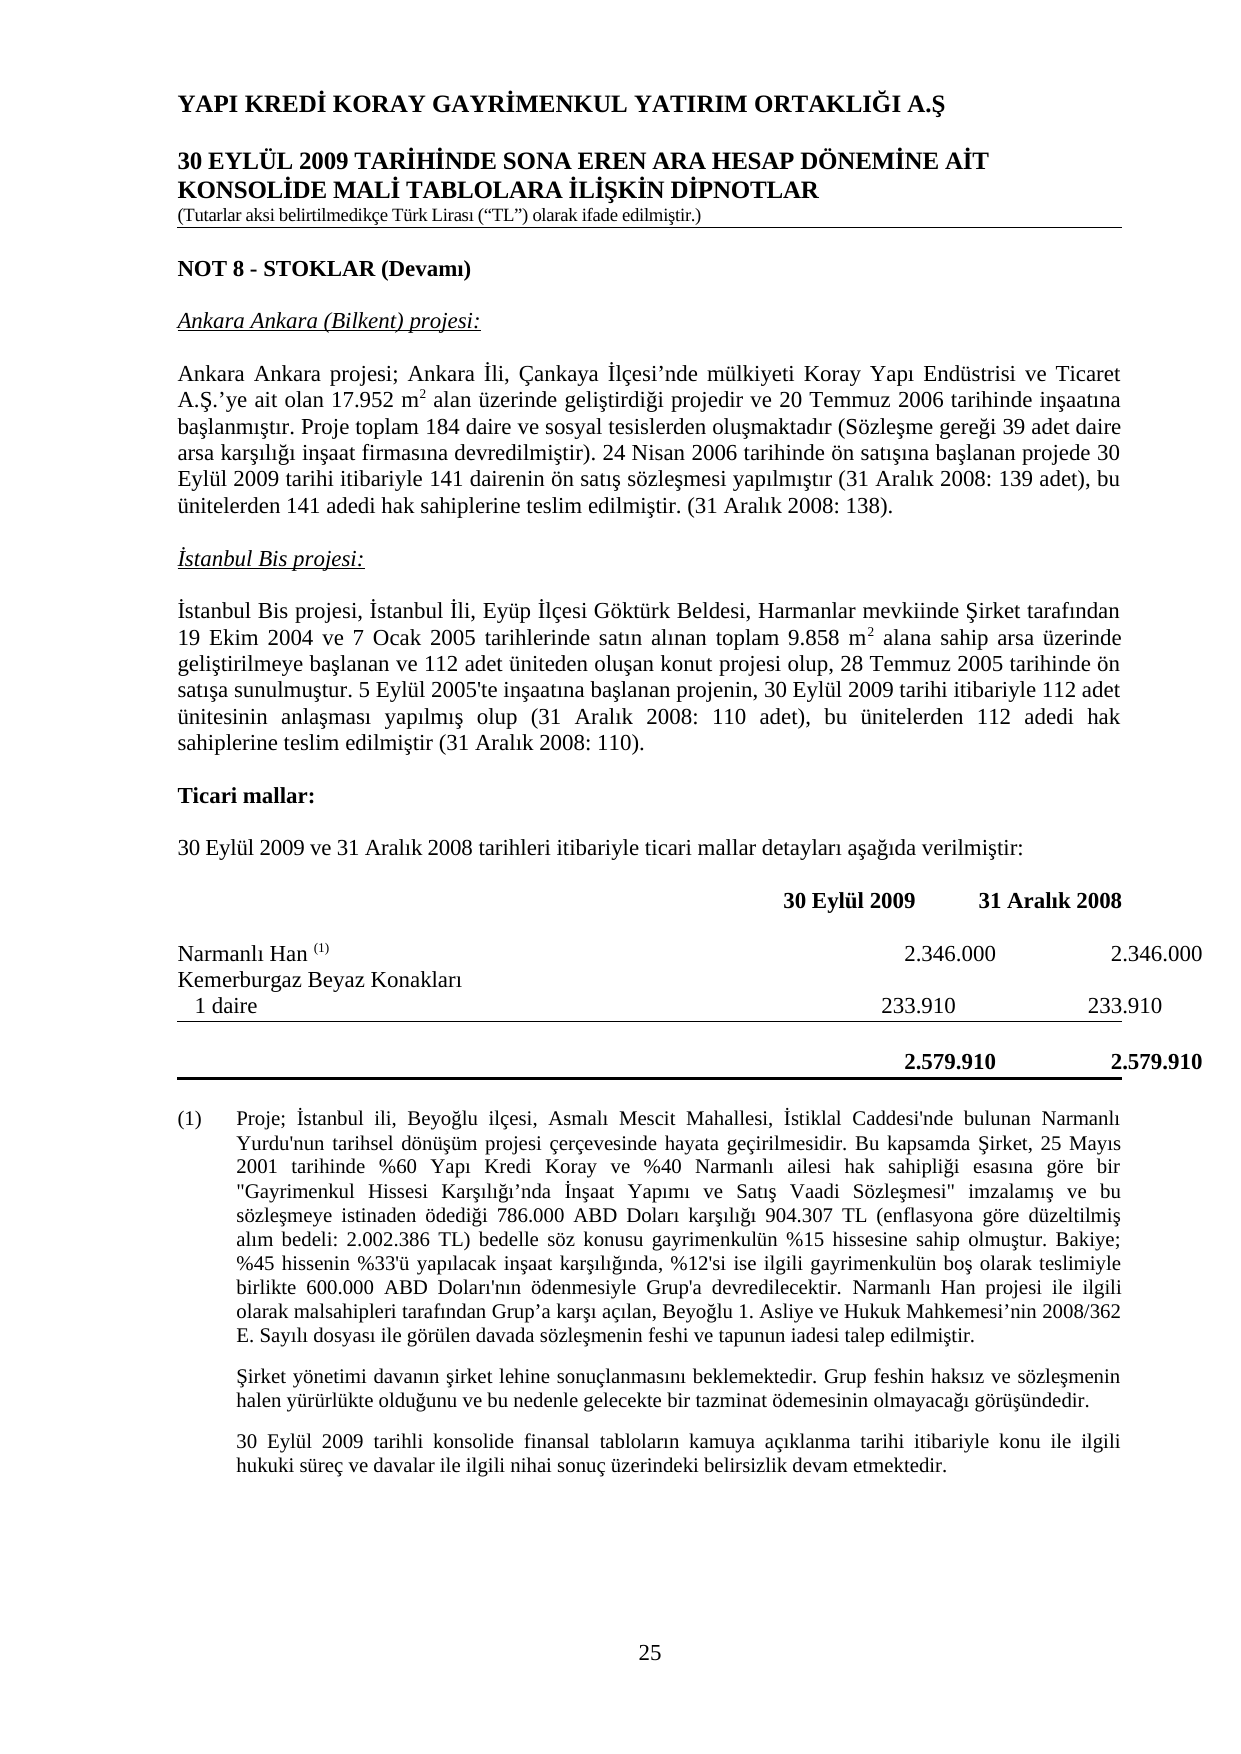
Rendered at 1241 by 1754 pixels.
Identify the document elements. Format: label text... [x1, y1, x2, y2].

text 30 Eylül 2009 ve 31 Aralık 2008 tarihleri itibariyle ticari mallar detayları aşağıda verilmiştir: [177, 834, 1122, 861]
text 30 Eylül 2009 31 Aralık 2008 [177, 887, 1122, 913]
text 30 Eylül 2009 tarihli konsolide finansal tabloların kamuya açıklanma tarihi itibariyle konu ile ilgili hukuki süreç ve davalar ile ilgili nihai sonuç üzerindeki belirsizlik devam etmektedir. [236, 1429, 1122, 1477]
text Kemerburgaz Beyaz Konakları [177, 966, 1122, 993]
text Ankara Ankara projesi; Ankara İli, Çankaya İlçesi’nde mülkiyeti Koray Yapı Endüstrisi ve Ticaret A.Ş.’ye ait olan 17.952 m2 alan üzerinde geliştirdiği projedir ve 20 Temmuz 2006 tarihinde inşaatına başlanmıştır. Proje toplam 184 daire ve sosyal tesislerden oluşmaktadır (Sözleşme gereği 39 adet daire arsa karşılığı inşaat firmasına devredilmiştir). 24 Nisan 2006 tarihinde ön satışına başlanan projede 30 Eylül 2009 tarihi itibariyle 141 dairenin ön satış sözleşmesi yapılmıştır (31 Aralık 2008: 139 adet), bu ünitelerden 141 adedi hak sahiplerine teslim edilmiştir. (31 Aralık 2008: 138). [177, 360, 1122, 518]
text Ticari mallar: [177, 782, 1122, 808]
text NOT 8 - STOKLAR (Devamı) [177, 255, 1122, 281]
text 1 daire 233.910 233.910 [177, 993, 1122, 1021]
text Şirket yönetimi davanın şirket lehine sonuçlanmasını beklemektedir. Grup feshin haksız ve sözleşmenin halen yürürlükte olduğunu ve bu nedenle gelecekte bir tazminat ödemesinin olmayacağı görüşündedir. [236, 1364, 1122, 1412]
text İstanbul Bis projesi, İstanbul İli, Eyüp İlçesi Göktürk Beldesi, Harmanlar mevkiinde Şirket tarafından 19 Ekim 2004 ve 7 Ocak 2005 tarihlerinde satın alınan toplam 9.858 m2 alana sahip arsa üzerinde geliştirilmeye başlanan ve 112 adet üniteden oluşan konut projesi olup, 28 Temmuz 2005 tarihinde ön satışa sunulmuştur. 5 Eylül 2005'te inşaatına başlanan projenin, 30 Eylül 2009 tarihi itibariyle 112 adet ünitesinin anlaşması yapılmış olup (31 Aralık 2008: 110 adet), bu ünitelerden 112 adedi hak sahiplerine teslim edilmiştir (31 Aralık 2008: 110). [177, 597, 1122, 755]
text İstanbul Bis projesi: [177, 544, 1122, 571]
text Ankara Ankara (Bilkent) projesi: [177, 307, 1122, 334]
text 2.579.910 2.579.910 [177, 1048, 1122, 1077]
list Proje; İstanbul ili, Beyoğlu ilçesi, Asmalı Mescit Mahallesi, İstiklal Caddesi'nde bulunan Narmanlı Yurdu'nun tarihsel dönüşüm projesi çerçevesinde hayata geçirilmesidir. Bu kapsamda Şirket, 25 Mayıs 2001 tarihinde %60 Yapı Kredi Koray ve %40 Narmanlı ailesi hak sahipliği esasına göre bir "Gayrimenkul Hissesi Karşılığı’nda İnşaat Yapımı ve Satış Vaadi Sözleşmesi" imzalamış ve bu sözleşmeye istinaden ödediği 786.000 ABD Doları karşılığı 904.307 TL (enflasyona göre düzeltilmiş alım bedeli: 2.002.386 TL) bedelle söz konusu gayrimenkulün %15 hissesine sahip olmuştur. Bakiye; %45 hissenin %33'ü yapılacak inşaat karşılığında, %12'si ise ilgili gayrimenkulün boş olarak teslimiyle birlikte 600.000 ABD Doları'nın ödenmesiyle Grup'a devredilecektir. Narmanlı Han projesi ile ilgili olarak malsahipleri tarafından Grup’a karşı açılan, Beyoğlu 1. Asliye ve Hukuk Mahkemesi’nin 2008/362 E. Sayılı dosyası ile görülen davada sözleşmenin feshi ve tapunun iadesi talep edilmiştir. [177, 1106, 1122, 1347]
text Narmanlı Han (1) 2.346.000 2.346.000 [177, 940, 1122, 966]
